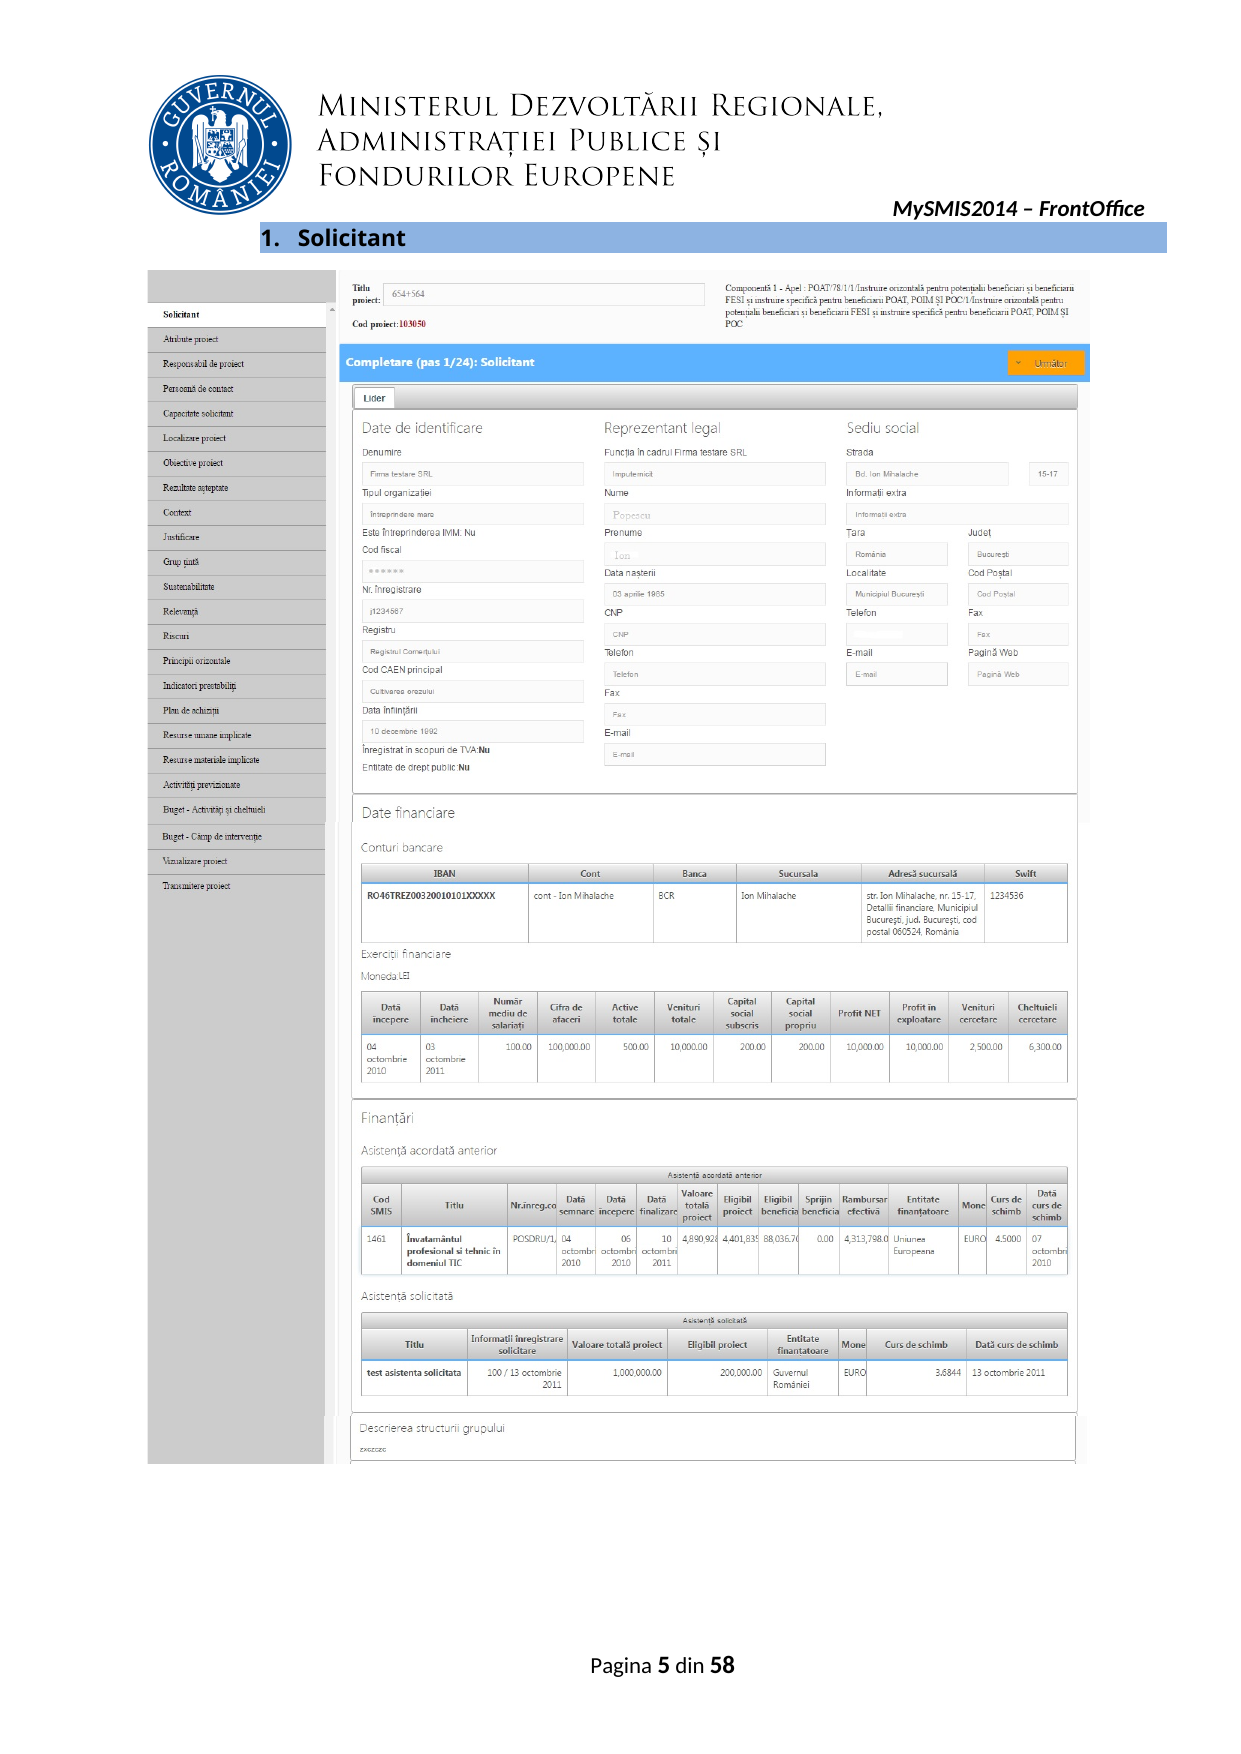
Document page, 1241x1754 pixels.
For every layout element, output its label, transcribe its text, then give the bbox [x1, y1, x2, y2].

picture [147, 270, 1159, 1540]
picture [147, 73, 893, 216]
subtitle Solicitant [260, 222, 1167, 253]
